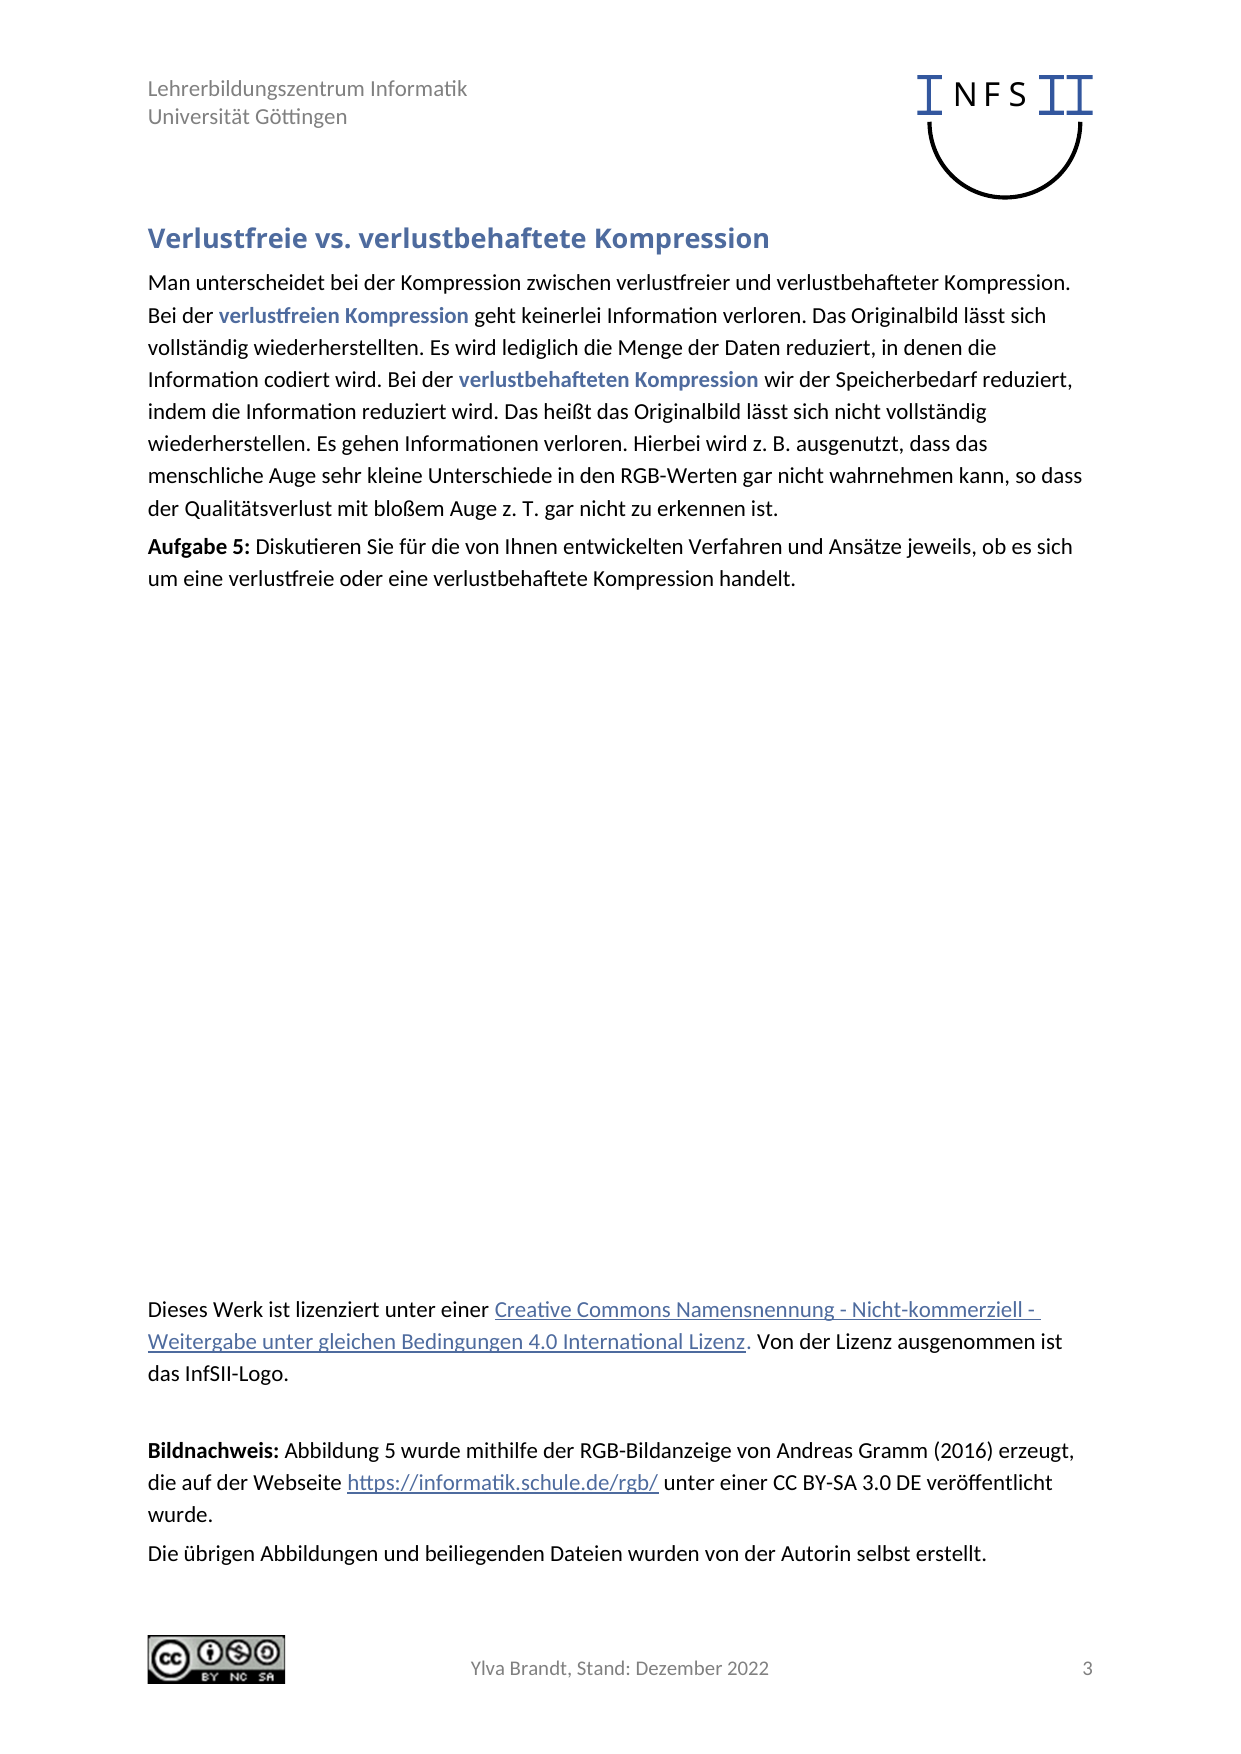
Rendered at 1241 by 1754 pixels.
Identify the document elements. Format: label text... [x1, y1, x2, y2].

text Bildnachweis: Abbildung 5 wurde mithilfe der RGB-Bildanzeige von Andreas Gramm (2016) erzeugt, die auf der Webseite https://informatik.schule.de/rgb/ unter einer CC BY-SA 3.0 DE veröffentlicht wurde. [148, 1436, 1093, 1528]
text Man unterscheidet bei der Kompression zwischen verlustfreier und verlustbehafteter Kompression. Bei der verlustfreien Kompression geht keinerlei Information verloren. Das Originalbild lässt sich vollständig wiederherstellten. Es wird lediglich die Menge der Daten reduziert, in denen die Information codiert wird. Bei der verlustbehafteten Kompression wir der Speicherbedarf reduziert, indem die Information reduziert wird. Das heißt das Originalbild lässt sich nicht vollständig wiederherstellen. Es gehen Informationen verloren. Hierbei wird z. B. ausgenutzt, dass das menschliche Auge sehr kleine Unterschiede in den RGB-Werten gar nicht wahrnehmen kann, so dass der Qualitätsverlust mit bloßem Auge z. T. gar nicht zu erkennen ist. [148, 268, 1093, 522]
text Aufgabe 5: Diskutieren Sie für die von Ihnen entwickelten Verfahren und Ansätze jeweils, ob es sich um eine verlustfreie oder eine verlustbehaftete Kompression handelt. [148, 532, 1093, 592]
text Dieses Werk ist lizenziert unter einer Creative Commons Namensnennung - Nicht-kommerziell - Weitergabe unter gleichen Bedingungen 4.0 International Lizenz. Von der Lizenz ausgenommen ist das InfSII-Logo. [148, 1295, 1093, 1387]
text Die übrigen Abbildungen und beiliegenden Dateien wurden von der Autorin selbst erstellt. [148, 1539, 1093, 1567]
picture [147, 1635, 286, 1684]
subtitle Verlustfreie vs. verlustbehaftete Kompression [148, 220, 1093, 257]
